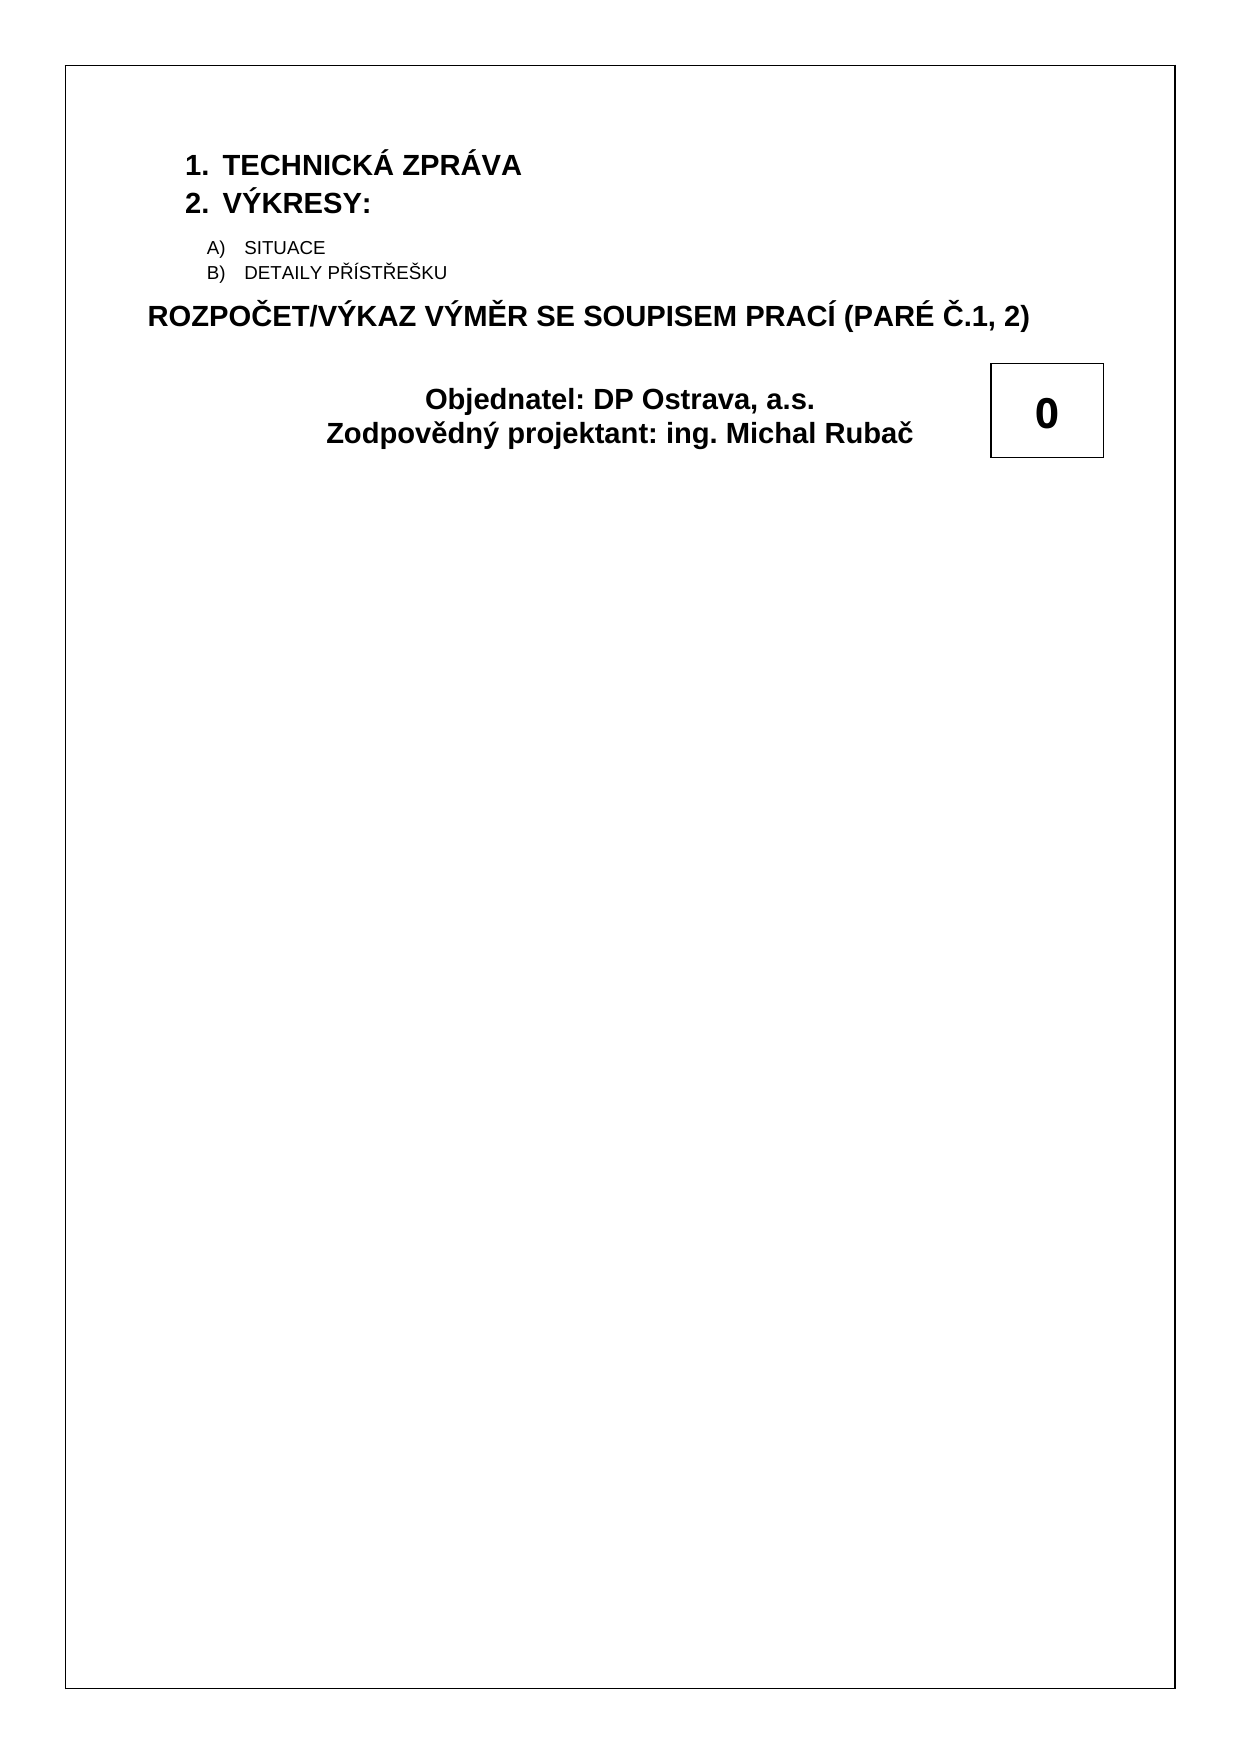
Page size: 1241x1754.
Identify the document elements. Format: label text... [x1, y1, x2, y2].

list situace [207, 237, 1093, 259]
subtitle Rozpočet/výkaz výměr se soupisem prací (PARÉ Č.1, 2) [147, 299, 1093, 333]
text Zodpovědný projektant: ing. Michal Rubač [147, 416, 990, 449]
subtitle VÝKRESy: [185, 186, 1093, 219]
list DETAILY PŘÍSTŘEŠKU [207, 262, 1093, 283]
text Objednatel: DP Ostrava, a.s. [147, 382, 990, 416]
subtitle Technická zpráva [185, 147, 1093, 181]
